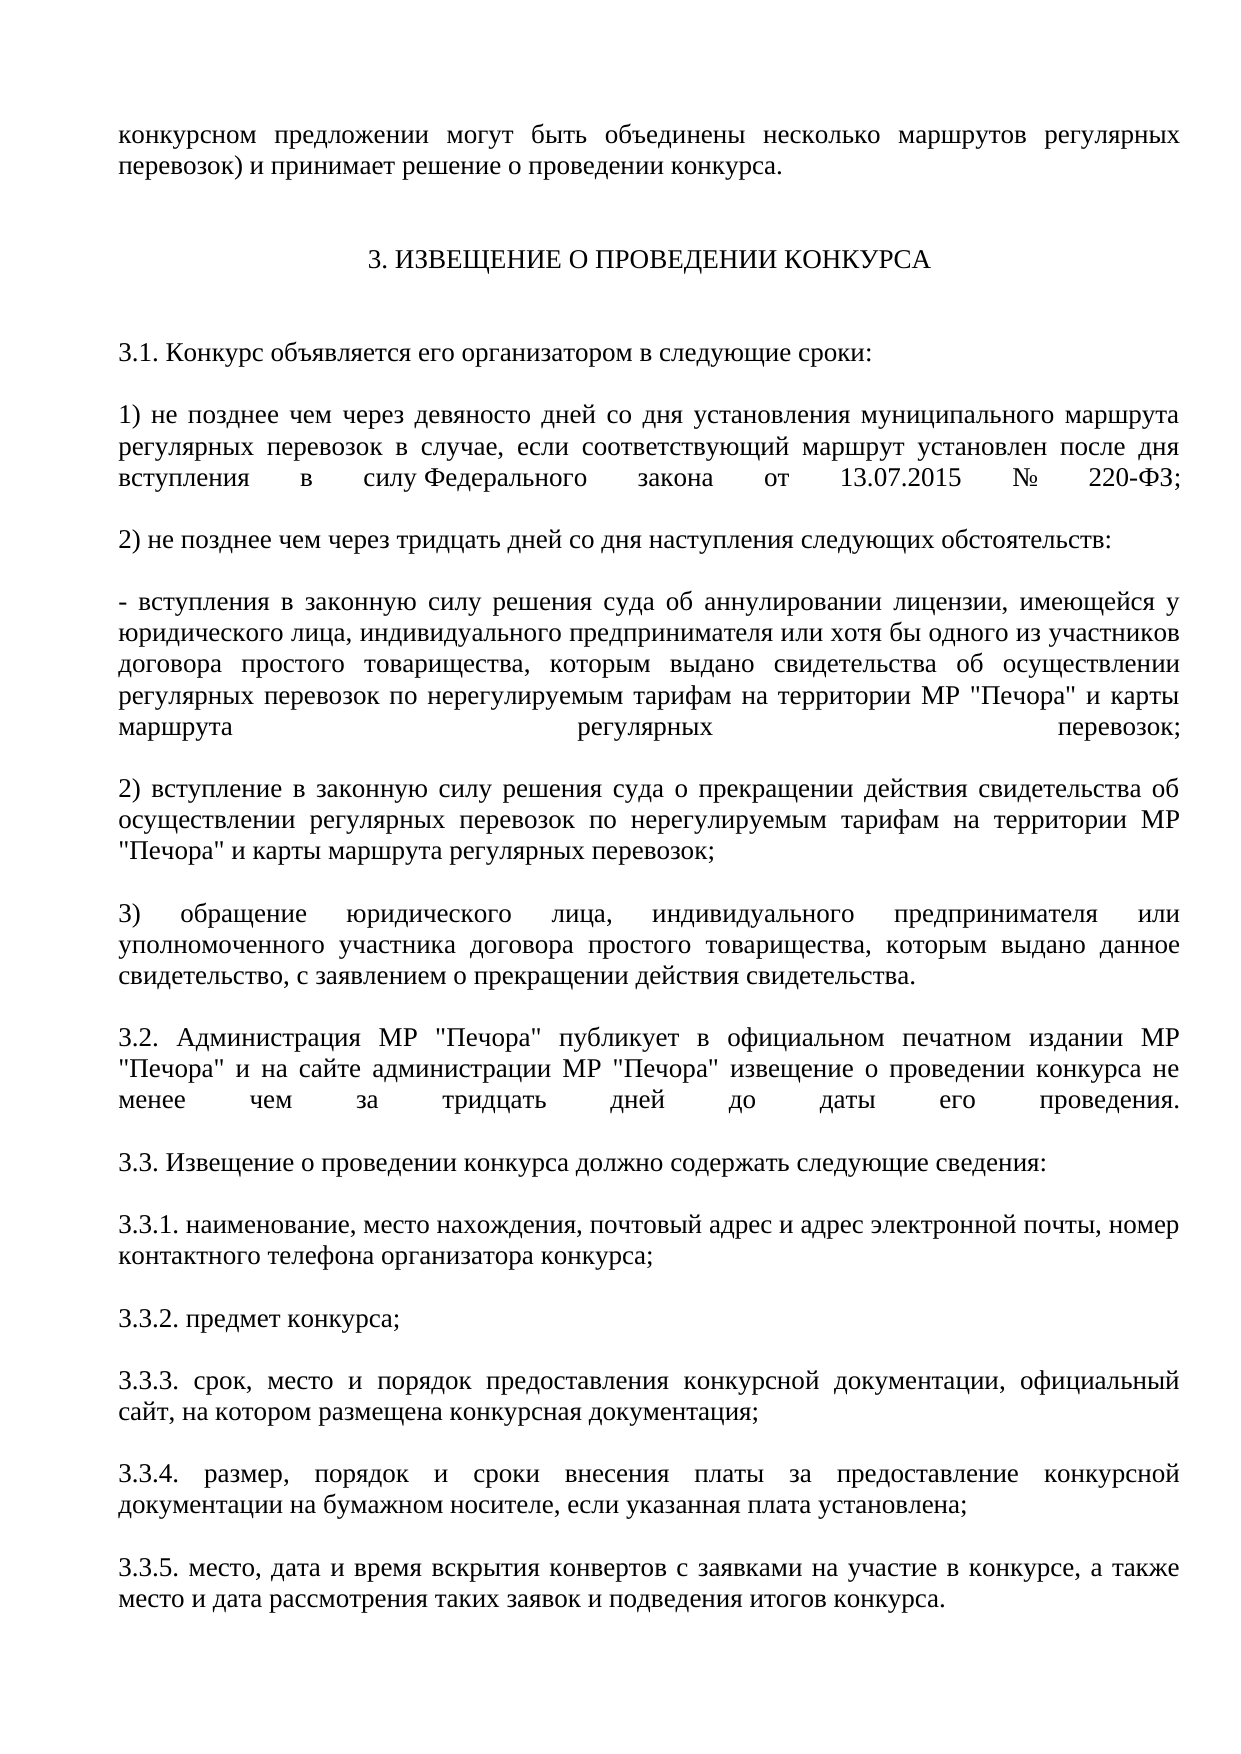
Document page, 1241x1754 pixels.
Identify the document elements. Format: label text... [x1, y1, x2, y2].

text 1) не позднее чем через девяносто дней со дня установления муниципального маршрута регулярных перевозок в случае, если соответствующий маршрут установлен после дня вступления в силу Федерального закона от 13.07.2015 № 220-ФЗ; 2) не позднее чем через тридцать дней со дня наступления следующих обстоятельств: [118, 367, 1181, 554]
text 3.1. Конкурс объявляется его организатором в следующие сроки: [118, 305, 1181, 367]
text 3. ИЗВЕЩЕНИЕ О ПРОВЕДЕНИИ КОНКУРСА [118, 243, 1181, 274]
text 3.3.1. наименование, место нахождения, почтовый адрес и адрес электронной почты, номер контактного телефона организатора конкурса; [118, 1177, 1181, 1271]
text 3.3.2. предмет конкурса; [118, 1271, 1181, 1333]
text 3.2. Администрация МР "Печора" публикует в официальном печатном издании МР "Печора" и на сайте администрации МР "Печора" извещение о проведении конкурса не менее чем за тридцать дней до даты его проведения. 3.3. Извещение о проведении конкурса должно содержать следующие сведения: [118, 990, 1181, 1177]
text 3) обращение юридического лица, индивидуального предпринимателя или уполномоченного участника договора простого товарищества, которым выдано данное свидетельство, с заявлением о прекращении действия свидетельства. [118, 866, 1181, 990]
text 3.3.3. срок, место и порядок предоставления конкурсной документации, официальный сайт, на котором размещена конкурсная документация; [118, 1333, 1181, 1426]
text 3.3.4. размер, порядок и сроки внесения платы за предоставление конкурсной документации на бумажном носителе, если указанная плата установлена; [118, 1426, 1181, 1520]
text - вступления в законную силу решения суда об аннулировании лицензии, имеющейся у юридического лица, индивидуального предпринимателя или хотя бы одного из участников договора простого товарищества, которым выдано свидетельства об осуществлении регулярных перевозок по нерегулируемым тарифам на территории МР "Печора" и карты маршрута регулярных перевозок; 2) вступление в законную силу решения суда о прекращении действия свидетельства об осуществлении регулярных перевозок по нерегулируемым тарифам на территории МР "Печора" и карты маршрута регулярных перевозок; [118, 554, 1181, 866]
text 3.3.5. место, дата и время вскрытия конвертов с заявками на участие в конкурсе, а также место и дата рассмотрения таких заявок и подведения итогов конкурса. [118, 1520, 1181, 1613]
